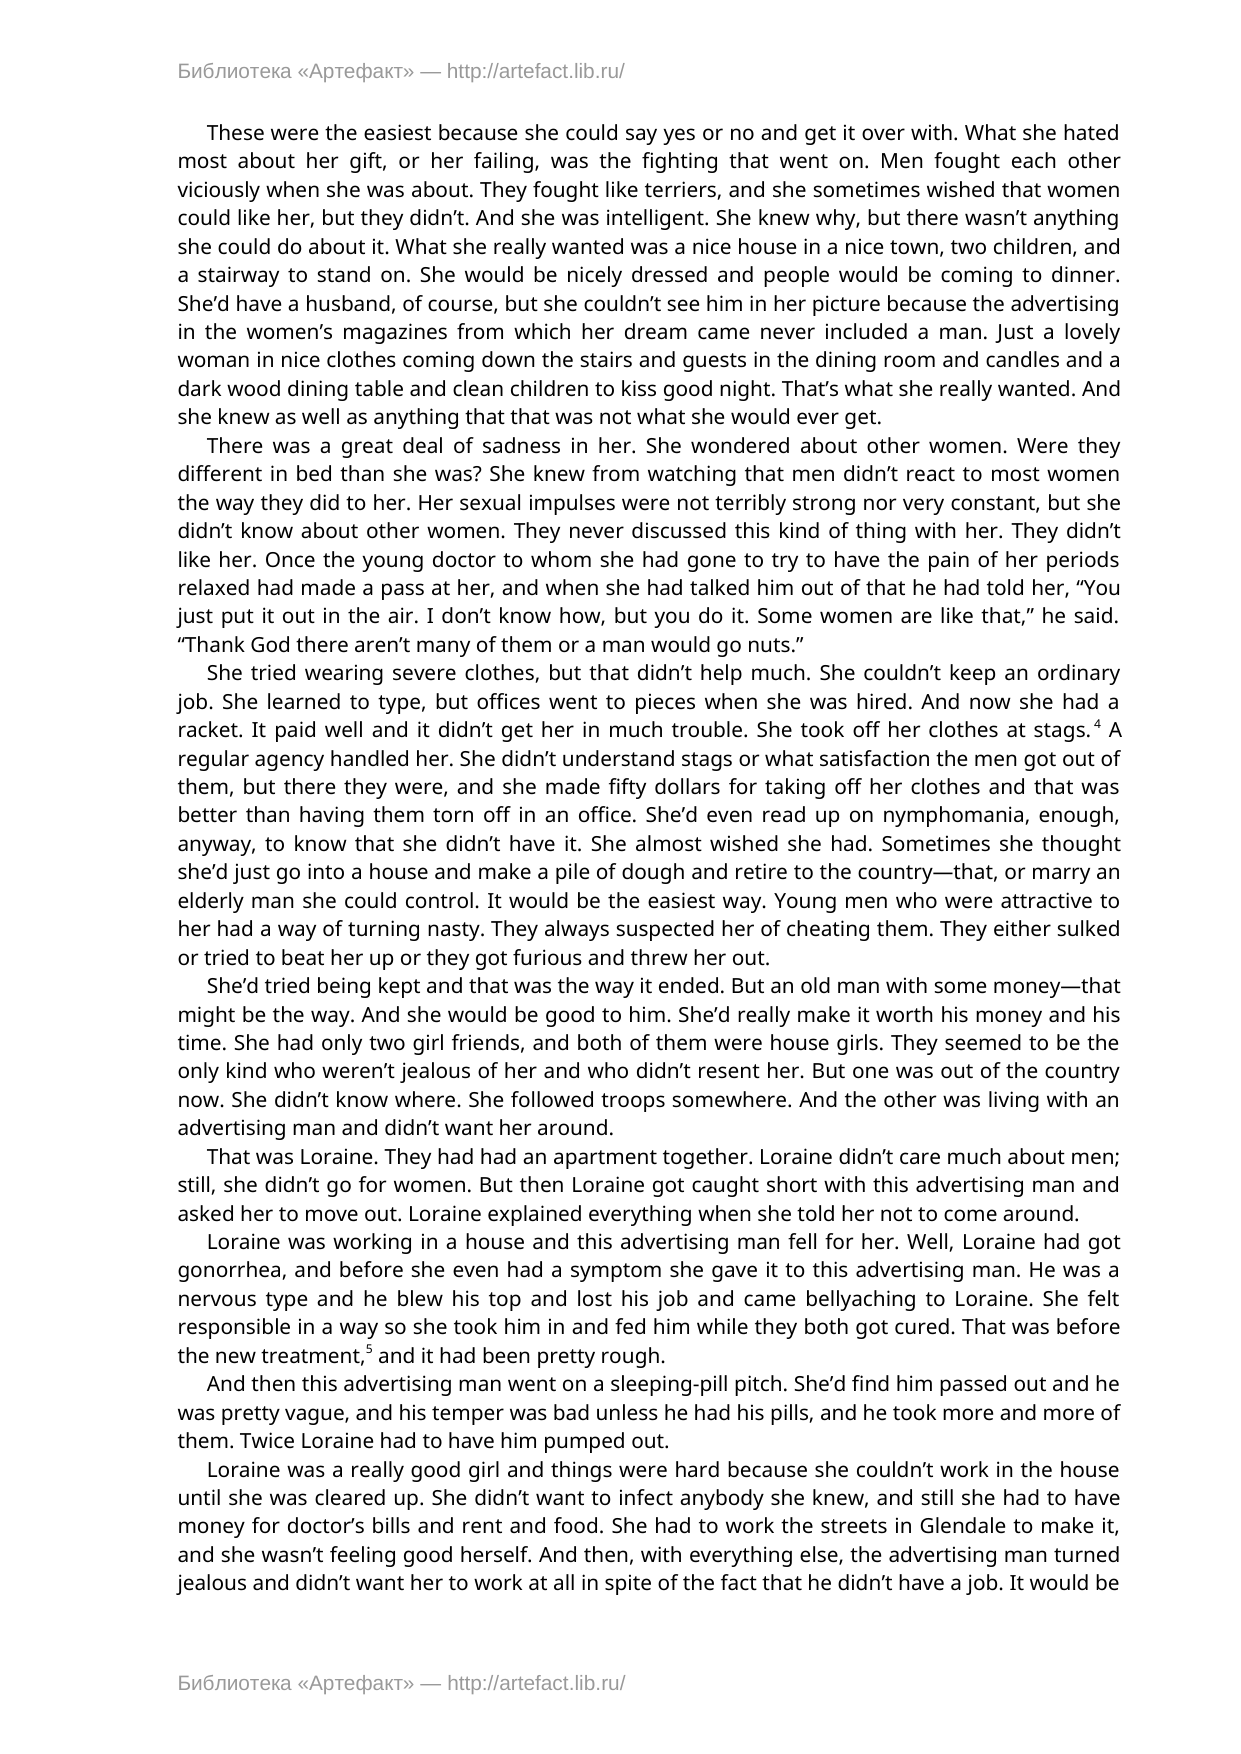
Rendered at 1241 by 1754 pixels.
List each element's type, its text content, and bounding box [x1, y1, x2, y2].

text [177, 1455, 1122, 1597]
text She tried wearing severe clothes, but that didn’t help much. She couldn’t keep an ordinary job. She learned to type, but offices went to pieces when she was hired. And now she had a racket. It paid well and it didn’t get her in much trouble. She took off her clothes at stags.4 A regular agency handled her. She didn’t understand stags or what satisfaction the men got out of them, but there they were, and she made fifty dollars for taking off her clothes and that was better than having them torn off in an office. She’d even read up on nymphomania, enough, anyway, to know that she didn’t have it. She almost wished she had. Sometimes she thought she’d just go into a house and make a pile of dough and retire to the country—that, or marry an elderly man she could control. It would be the easiest way. Young men who were attractive to her had a way of turning nasty. They always suspected her of cheating them. They either sulked or tried to beat her up or they got furious and threw her out. [177, 658, 1122, 971]
text And then this advertising man went on a sleeping-pill pitch. She’d find him passed out and he was pretty vague, and his temper was bad unless he had his pills, and he took more and more of them. Twice Loraine had to have him pumped out. [177, 1369, 1122, 1455]
text Loraine was working in a house and this advertising man fell for her. Well, Loraine had got gonorrhea, and before she even had a symptom she gave it to this advertising man. He was a nervous type and he blew his top and lost his job and came bellyaching to Loraine. She felt responsible in a way so she took him in and fed him while they both got cured. That was before the new treatment,5 and it had been pretty rough. [177, 1227, 1122, 1369]
text There was a great deal of sadness in her. She wondered about other women. Were they different in bed than she was? She knew from watching that men didn’t react to most women the way they did to her. Her sexual impulses were not terribly strong nor very constant, but she didn’t know about other women. They never discussed this kind of thing with her. They didn’t like her. Once the young doctor to whom she had gone to try to have the pain of her periods relaxed had made a pass at her, and when she had talked him out of that he had told her, “You just put it out in the air. I don’t know how, but you do it. Some women are like that,” he said. “Thank God there aren’t many of them or a man would go nuts.” [177, 431, 1122, 658]
text These were the easiest because she could say yes or no and get it over with. What she hated most about her gift, or her failing, was the fighting that went on. Men fought each other viciously when she was about. They fought like terriers, and she sometimes wished that women could like her, but they didn’t. And she was intelligent. She knew why, but there wasn’t anything she could do about it. What she really wanted was a nice house in a nice town, two children, and a stairway to stand on. She would be nicely dressed and people would be coming to dinner. She’d have a husband, of course, but she couldn’t see him in her picture because the advertising in the women’s magazines from which her dream came never included a man. Just a lovely woman in nice clothes coming down the stairs and guests in the dining room and candles and a dark wood dining table and clean children to kiss good night. That’s what she really wanted. And she knew as well as anything that that was not what she would ever get. [177, 118, 1122, 431]
text That was Loraine. They had had an apartment together. Loraine didn’t care much about men; still, she didn’t go for women. But then Loraine got caught short with this advertising man and asked her to move out. Loraine explained everything when she told her not to come around. [177, 1142, 1122, 1227]
text She’d tried being kept and that was the way it ended. But an old man with some money—that might be the way. And she would be good to him. She’d really make it worth his money and his time. She had only two girl friends, and both of them were house girls. They seemed to be the only kind who weren’t jealous of her and who didn’t resent her. But one was out of the country now. She didn’t know where. She followed troops somewhere. And the other was living with an advertising man and didn’t want her around. [177, 971, 1122, 1142]
